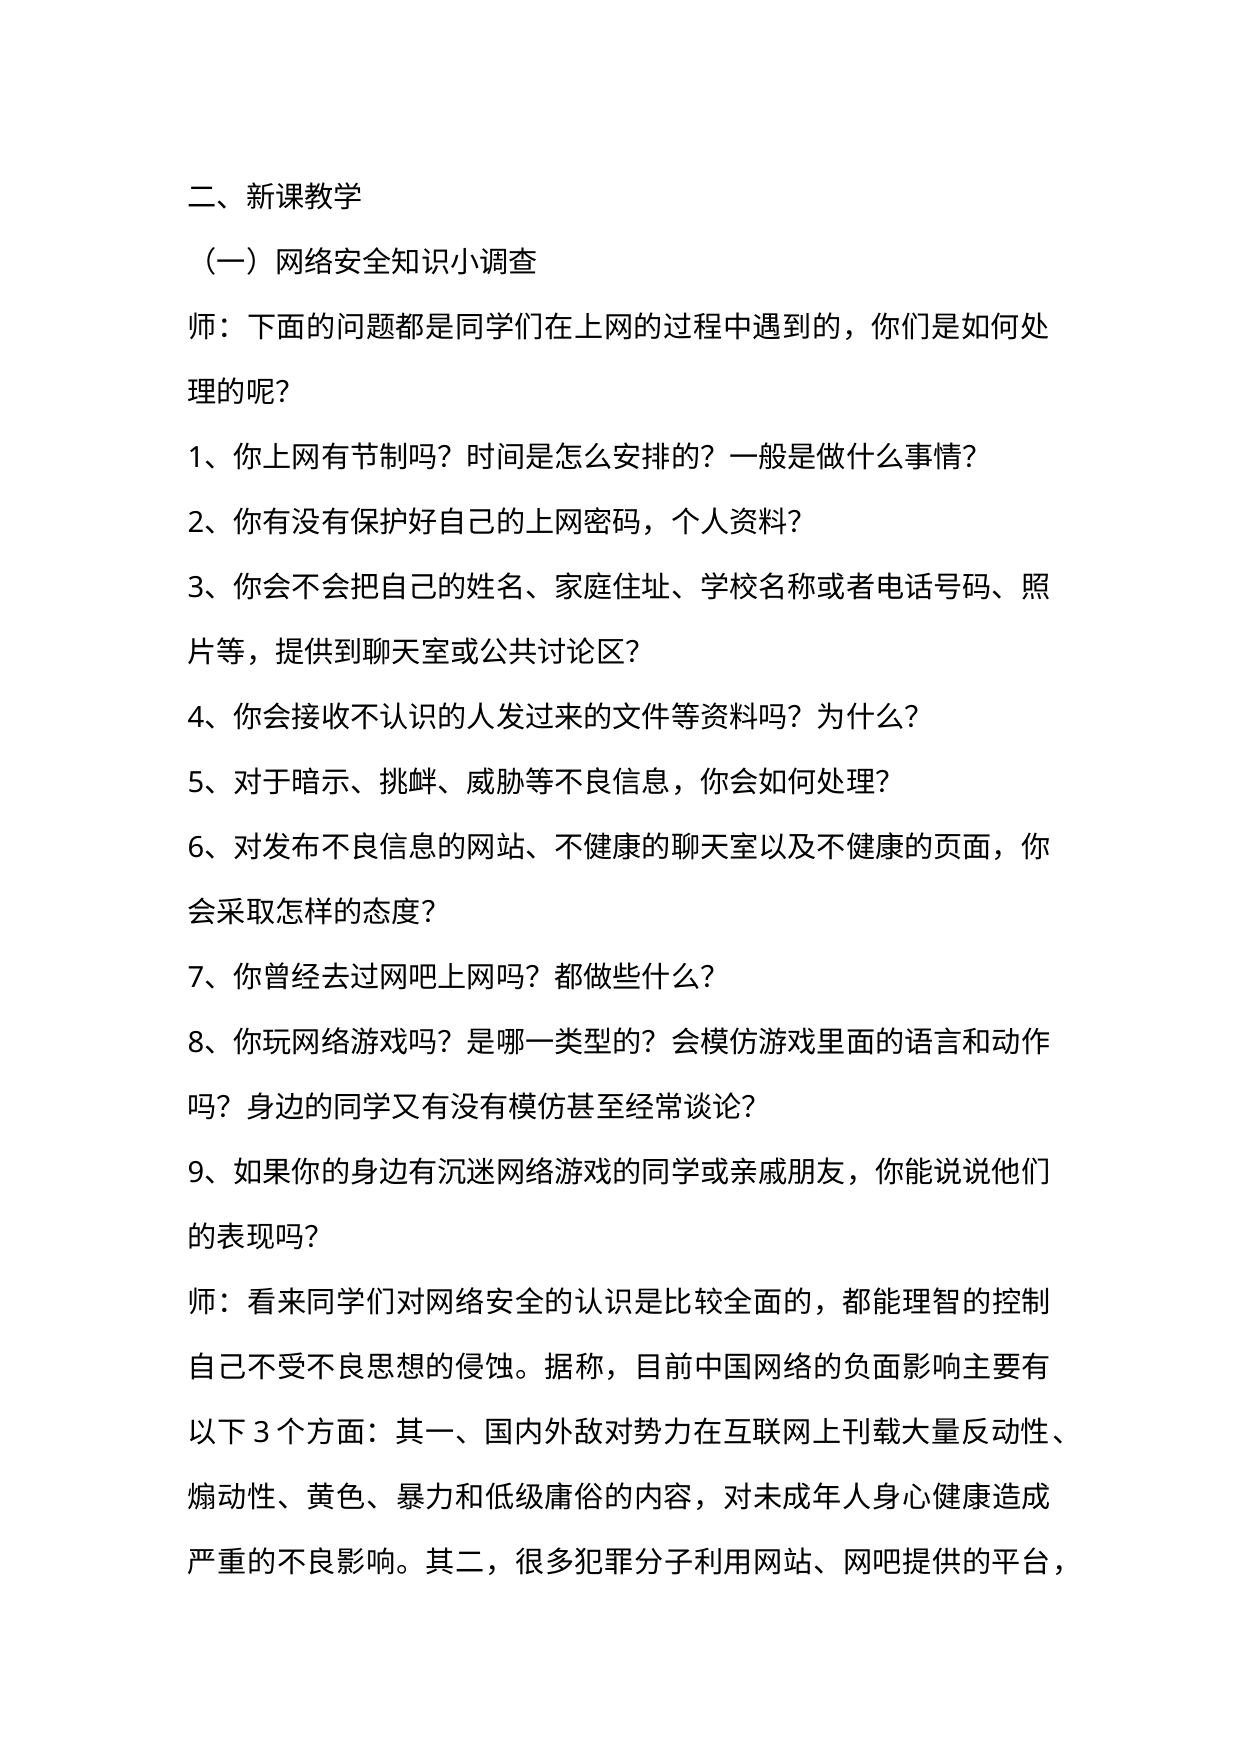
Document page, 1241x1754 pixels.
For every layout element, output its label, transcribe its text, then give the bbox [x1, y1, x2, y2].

text 9、如果你的身边有沉迷网络游戏的同学或亲戚朋友，你能说说他们的表现吗？ [187, 1137, 1053, 1267]
text 6、对发布不良信息的网站、不健康的聊天室以及不健康的页面，你会采取怎样的态度？ [187, 812, 1053, 942]
text 5、对于暗示、挑衅、威胁等不良信息，你会如何处理？ [187, 747, 1053, 812]
text 1、你上网有节制吗？时间是怎么安排的？一般是做什么事情？ [187, 422, 1053, 487]
text 8、你玩网络游戏吗？是哪一类型的？会模仿游戏里面的语言和动作吗？身边的同学又有没有模仿甚至经常谈论？ [187, 1007, 1053, 1137]
text 二、新课教学 [187, 162, 1053, 227]
text 4、你会接收不认识的人发过来的文件等资料吗？为什么？ [187, 682, 1053, 747]
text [187, 1267, 1053, 1592]
text 师：下面的问题都是同学们在上网的过程中遇到的，你们是如何处理的呢？ [187, 292, 1053, 422]
text 3、你会不会把自己的姓名、家庭住址、学校名称或者电话号码、照片等，提供到聊天室或公共讨论区？ [187, 552, 1053, 682]
text 7、你曾经去过网吧上网吗？都做些什么？ [187, 942, 1053, 1007]
text 2、你有没有保护好自己的上网密码，个人资料？ [187, 487, 1053, 552]
text （一）网络安全知识小调查 [187, 227, 1053, 292]
